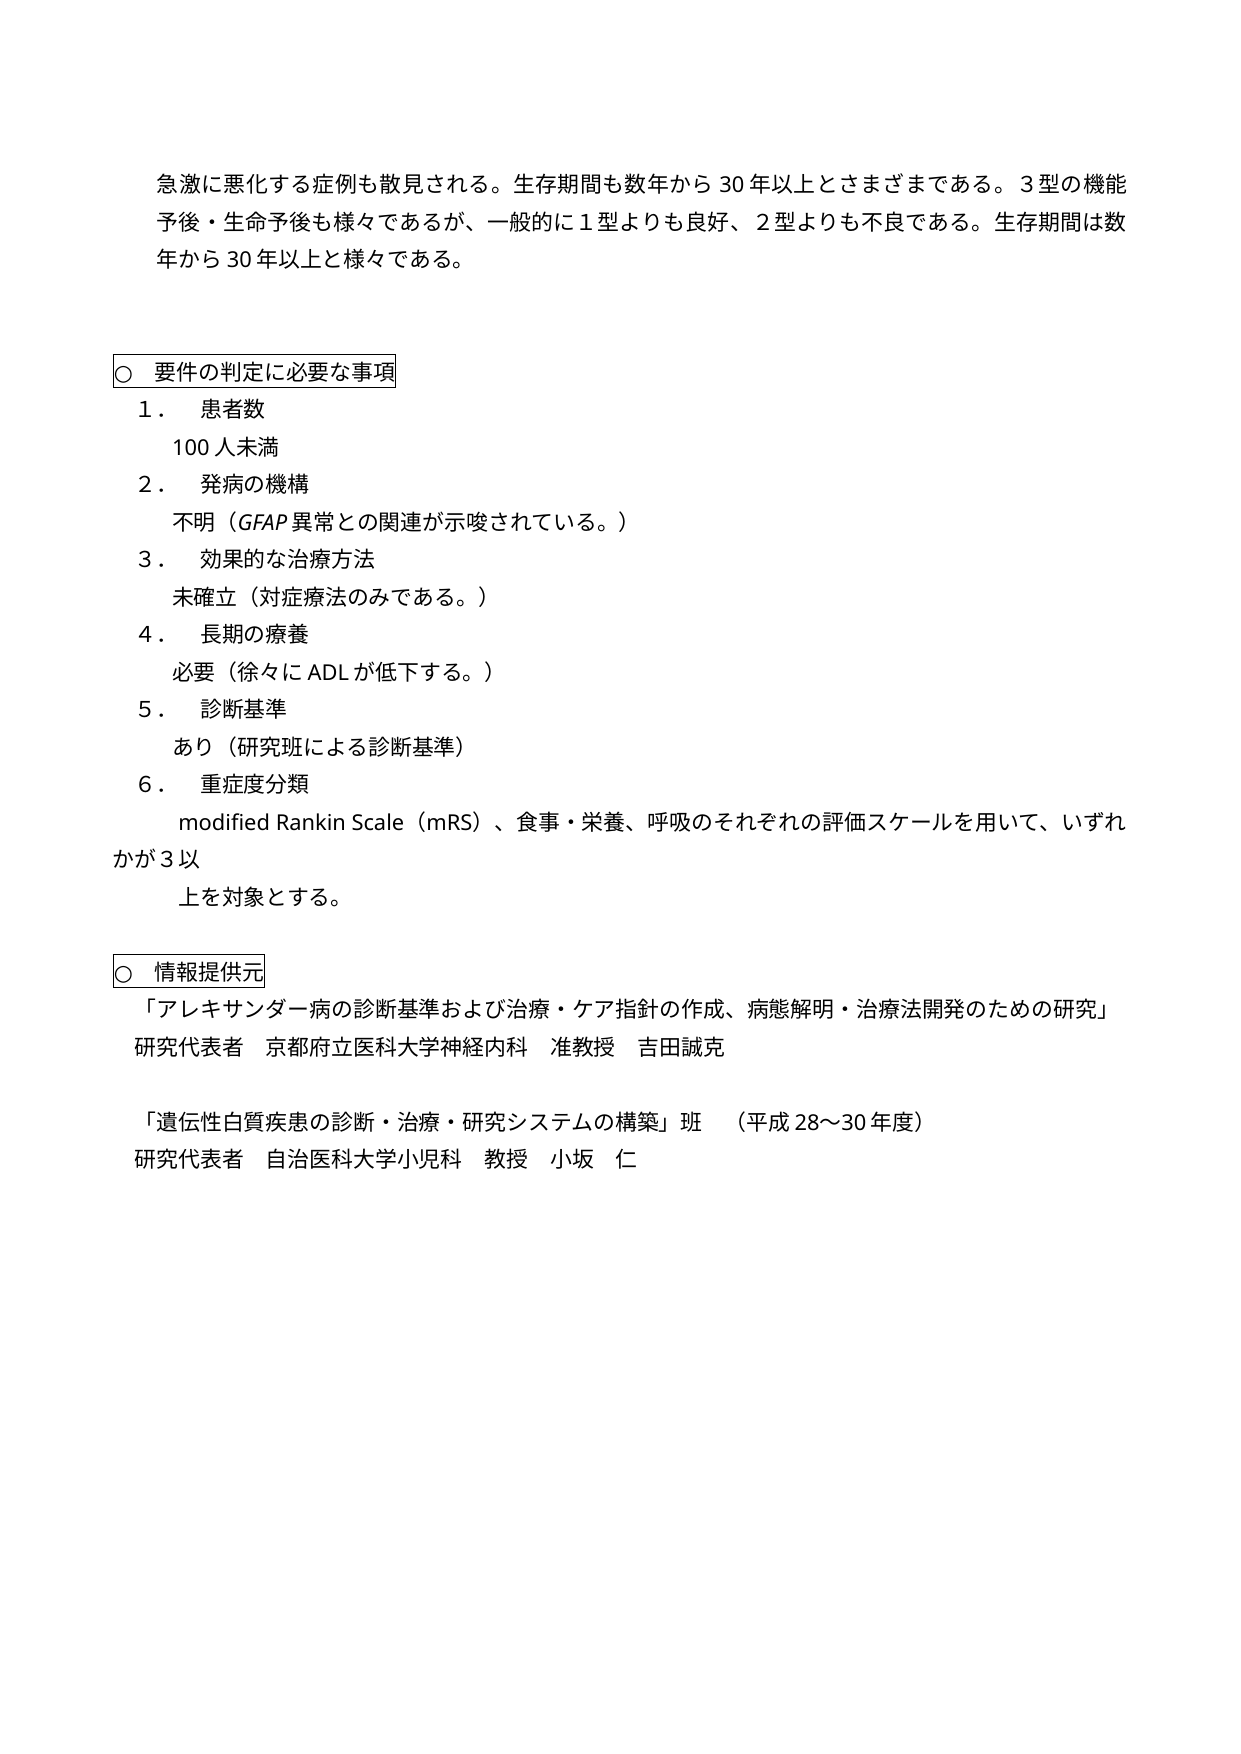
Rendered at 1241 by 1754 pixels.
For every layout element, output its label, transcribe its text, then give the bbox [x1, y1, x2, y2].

list 長期の療養 [134, 614, 1128, 652]
list 重症度分類 [134, 764, 1128, 802]
list 100人未満 [172, 427, 1128, 464]
list 不明（GFAP異常との関連が示唆されている。） [172, 502, 1128, 539]
text modified Rankin Scale（mRS）、食事・栄養、呼吸のそれぞれの評価スケールを用いて、いずれかが３以 [112, 802, 1128, 877]
list 効果的な治療方法 [134, 539, 1128, 577]
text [157, 164, 1128, 277]
text 研究代表者 自治医科大学小児科 教授 小坂 仁 [112, 1139, 1128, 1177]
text ○ 情報提供元 [112, 952, 1128, 989]
list 発病の機構 [134, 464, 1128, 502]
text 「遺伝性白質疾患の診断・治療・研究システムの構築」班 （平成28～30年度） [112, 1102, 1128, 1139]
list 必要（徐々にADLが低下する。） [172, 652, 1128, 689]
list 患者数 [134, 389, 1128, 427]
list 未確立（対症療法のみである。） [172, 577, 1128, 614]
text ○ 要件の判定に必要な事項 [112, 352, 1128, 389]
text 研究代表者 京都府立医科大学神経内科 准教授 吉田誠克 [112, 1027, 1128, 1064]
list あり（研究班による診断基準） [172, 727, 1128, 764]
text 「アレキサンダー病の診断基準および治療・ケア指針の作成、病態解明・治療法開発のための研究」 [134, 989, 1128, 1027]
text 上を対象とする。 [112, 877, 1128, 914]
list 診断基準 [134, 689, 1128, 727]
